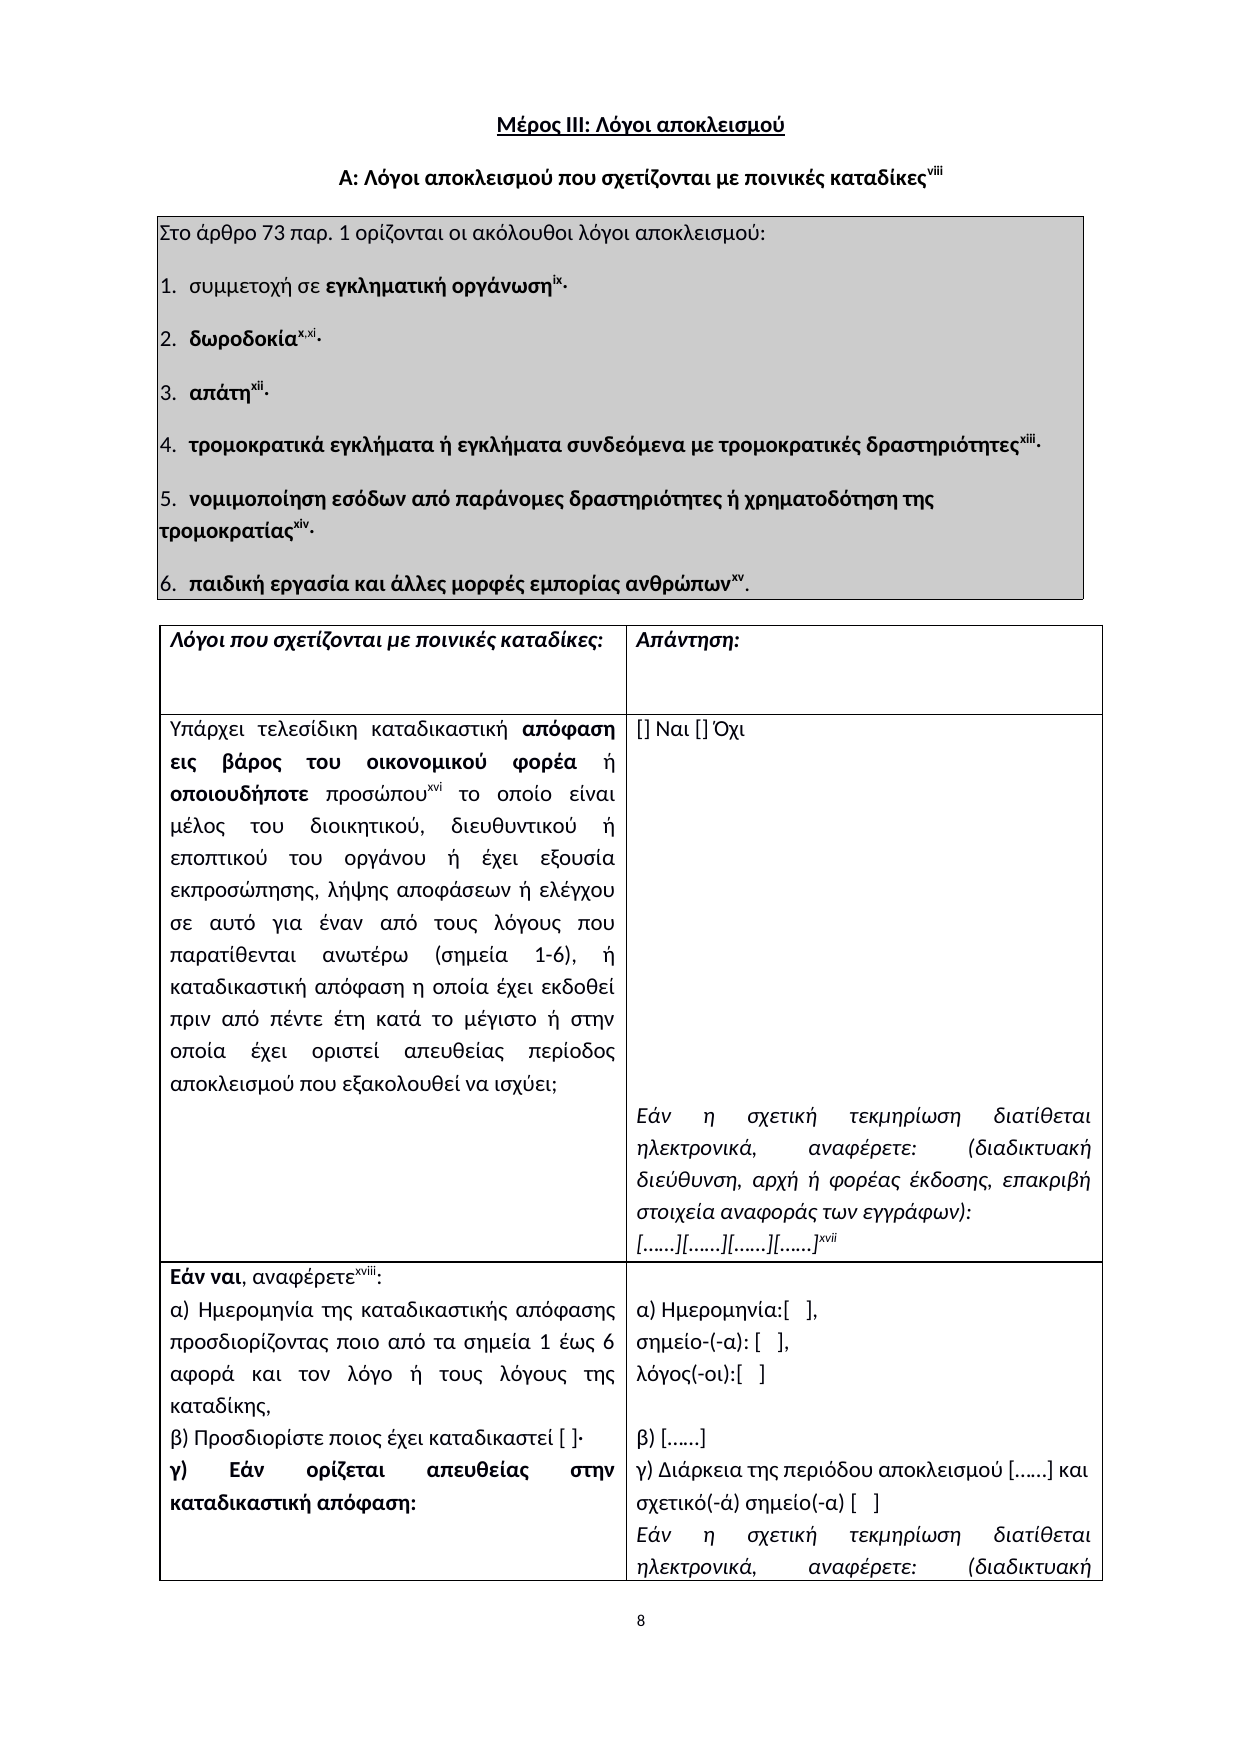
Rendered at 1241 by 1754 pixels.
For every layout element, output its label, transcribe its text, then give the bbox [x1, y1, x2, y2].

text Μέρος III: Λόγοι αποκλεισμού [159, 110, 1081, 138]
list παιδική εργασία και άλλες μορφές εμπορίας ανθρώπων. [158, 566, 1083, 599]
table_header Απάντηση: [627, 626, 1102, 713]
list απάτη· [158, 375, 1083, 406]
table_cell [161, 1263, 626, 1580]
list νομιμοποίηση εσόδων από παράνομες δραστηριότητες ή χρηματοδότηση της τρομοκρατίας· [158, 481, 1083, 544]
table_header Λόγοι που σχετίζονται με ποινικές καταδίκες: [161, 626, 626, 713]
table_cell Υπάρχει τελεσίδικη καταδικαστική απόφαση εις βάρος του οικονομικού φορέα ή οποιουδήποτε προσώπου το οποίο είναι μέλος του διοικητικού, διευθυντικού ή εποπτικού του οργάνου ή έχει εξουσία εκπροσώπησης, λήψης αποφάσεων ή ελέγχου σε αυτό για έναν από τους λόγους που παρατίθενται ανωτέρω (σημεία 1-6), ή καταδικαστική απόφαση η οποία έχει εκδοθεί πριν από πέντε έτη κατά το μέγιστο ή στην οποία έχει οριστεί απευθείας περίοδος αποκλεισμού που εξακολουθεί να ισχύει; [161, 715, 626, 1261]
list τρομοκρατικά εγκλήματα ή εγκλήματα συνδεόμενα με τρομοκρατικές δραστηριότητες· [158, 428, 1083, 459]
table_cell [627, 1263, 1102, 1580]
list συμμετοχή σε εγκληματική οργάνωση· [158, 269, 1083, 299]
text Α: Λόγοι αποκλεισμού που σχετίζονται με ποινικές καταδίκες [159, 163, 1081, 191]
list δωροδοκία,· [158, 322, 1083, 353]
text Στο άρθρο 73 παρ. 1 ορίζονται οι ακόλουθοι λόγοι αποκλεισμού: [158, 217, 1083, 247]
table_cell [] Ναι [] Όχι Εάν η σχετική τεκμηρίωση διατίθεται ηλεκτρονικά, αναφέρετε: (διαδικτυακή διεύθυνση, αρχή ή φορέας έκδοσης, επακριβή στοιχεία αναφοράς των εγγράφων): [……][……][……][……] [627, 715, 1102, 1261]
